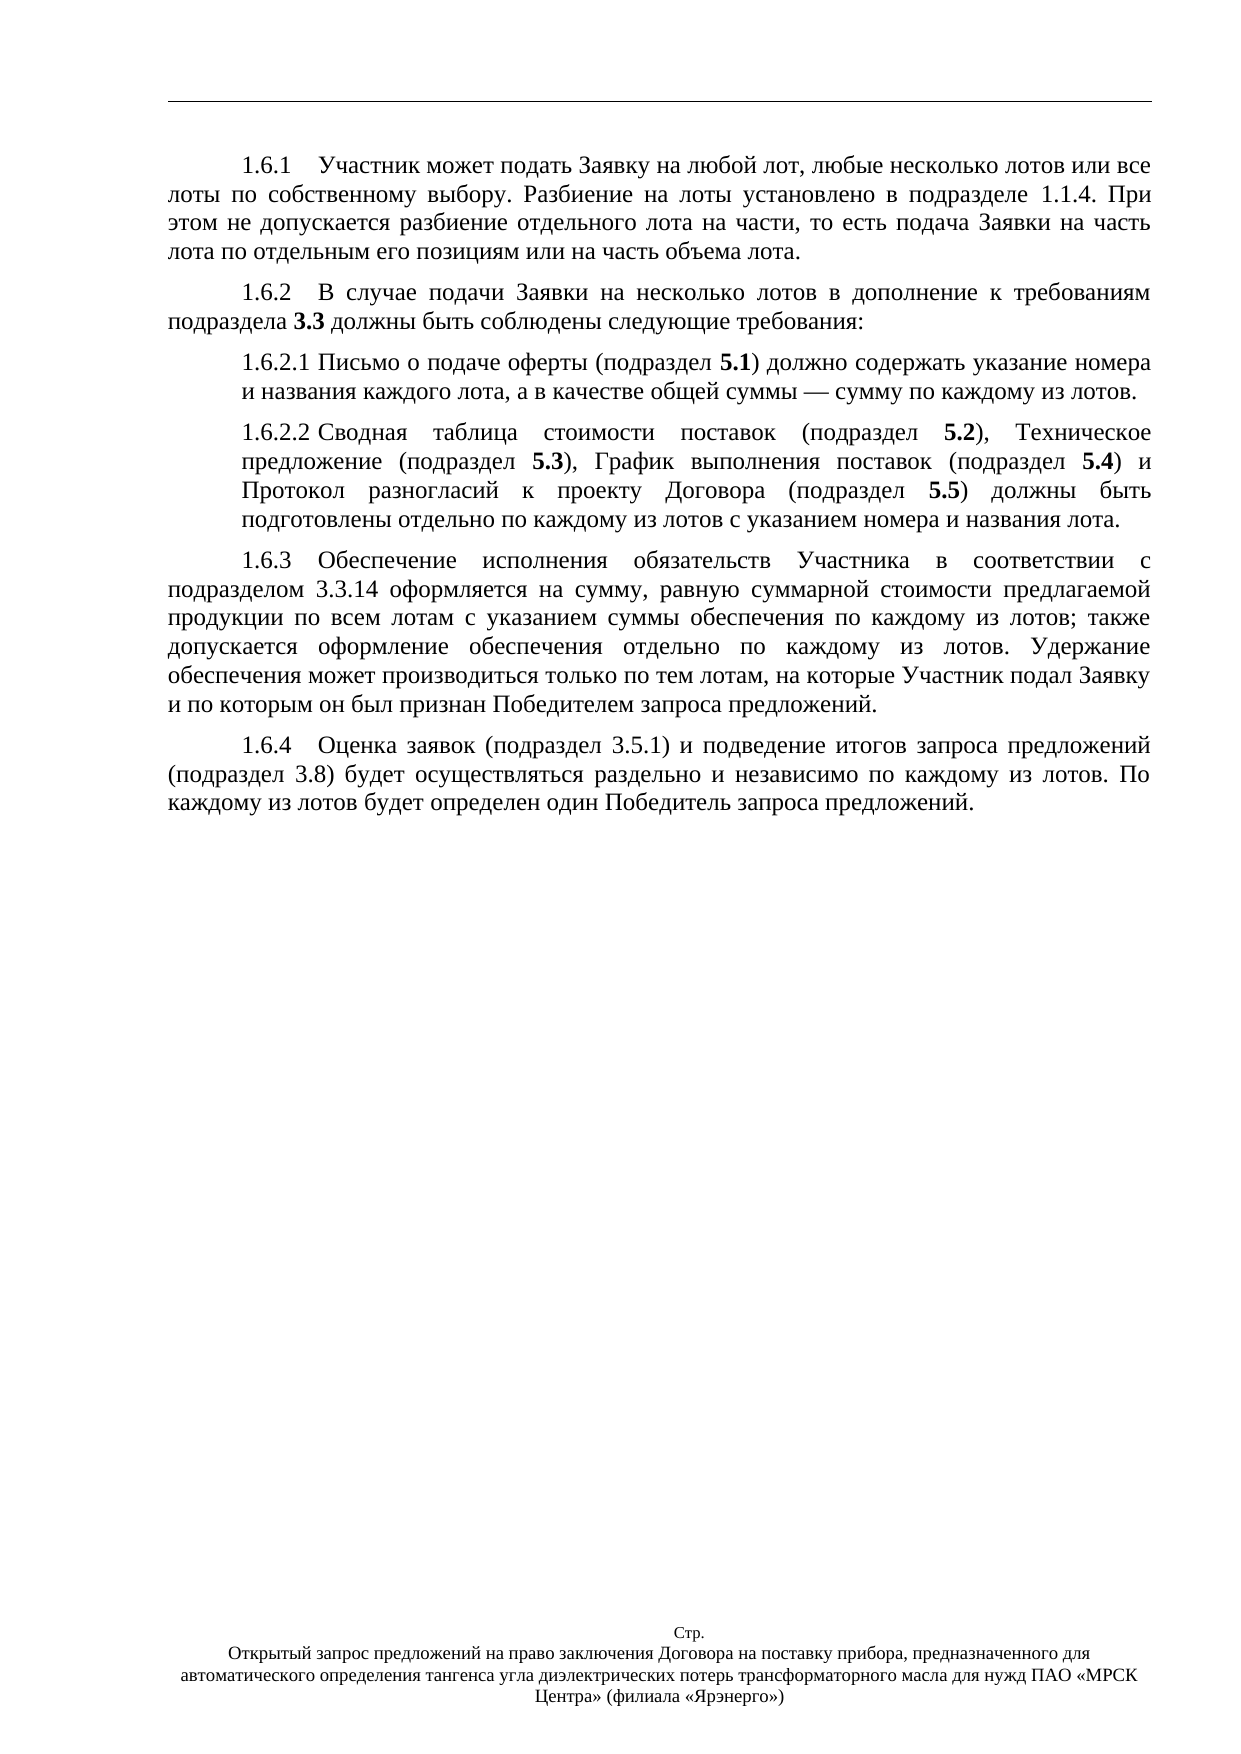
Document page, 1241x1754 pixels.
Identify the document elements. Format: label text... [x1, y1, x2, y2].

subtitle В случае подачи Заявки на несколько лотов в дополнение к требованиям подраздела 3.3 должны быть соблюдены следующие требования: [168, 277, 1152, 335]
subtitle Сводная таблица стоимости поставок (подраздел 5.2), Техническое предложение (подраздел 5.3), График выполнения поставок (подраздел 5.4) и Протокол разногласий к проекту Договора (подраздел 5.5) должны быть подготовлены отдельно по каждому из лотов с указанием номера и названия лота. [241, 417, 1152, 532]
subtitle Оценка заявок (подраздел 3.5.1) и подведение итогов запроса предложений (подраздел 3.8) будет осуществляться раздельно и независимо по каждому из лотов. По каждому из лотов будет определен один Победитель запроса предложений. [168, 730, 1152, 816]
subtitle Обеспечение исполнения обязательств Участника в соответствии с подразделом 3.3.14 оформляется на сумму, равную суммарной стоимости предлагаемой продукции по всем лотам с указанием суммы обеспечения по каждому из лотов; также допускается оформление обеспечения отдельно по каждому из лотов. Удержание обеспечения может производиться только по тем лотам, на которые Участник подал Заявку и по которым он был признан Победителем запроса предложений. [168, 545, 1152, 717]
subtitle Письмо о подаче оферты (подраздел 5.1) должно содержать указание номера и названия каждого лота, а в качестве общей суммы — сумму по каждому из лотов. [241, 347, 1152, 405]
subtitle Участник может подать Заявку на любой лот, любые несколько лотов или все лоты по собственному выбору. Разбиение на лоты установлено в подразделе 1.1.4. При этом не допускается разбиение отдельного лота на части, то есть подача Заявки на часть лота по отдельным его позициям или на часть объема лота. [168, 150, 1152, 265]
